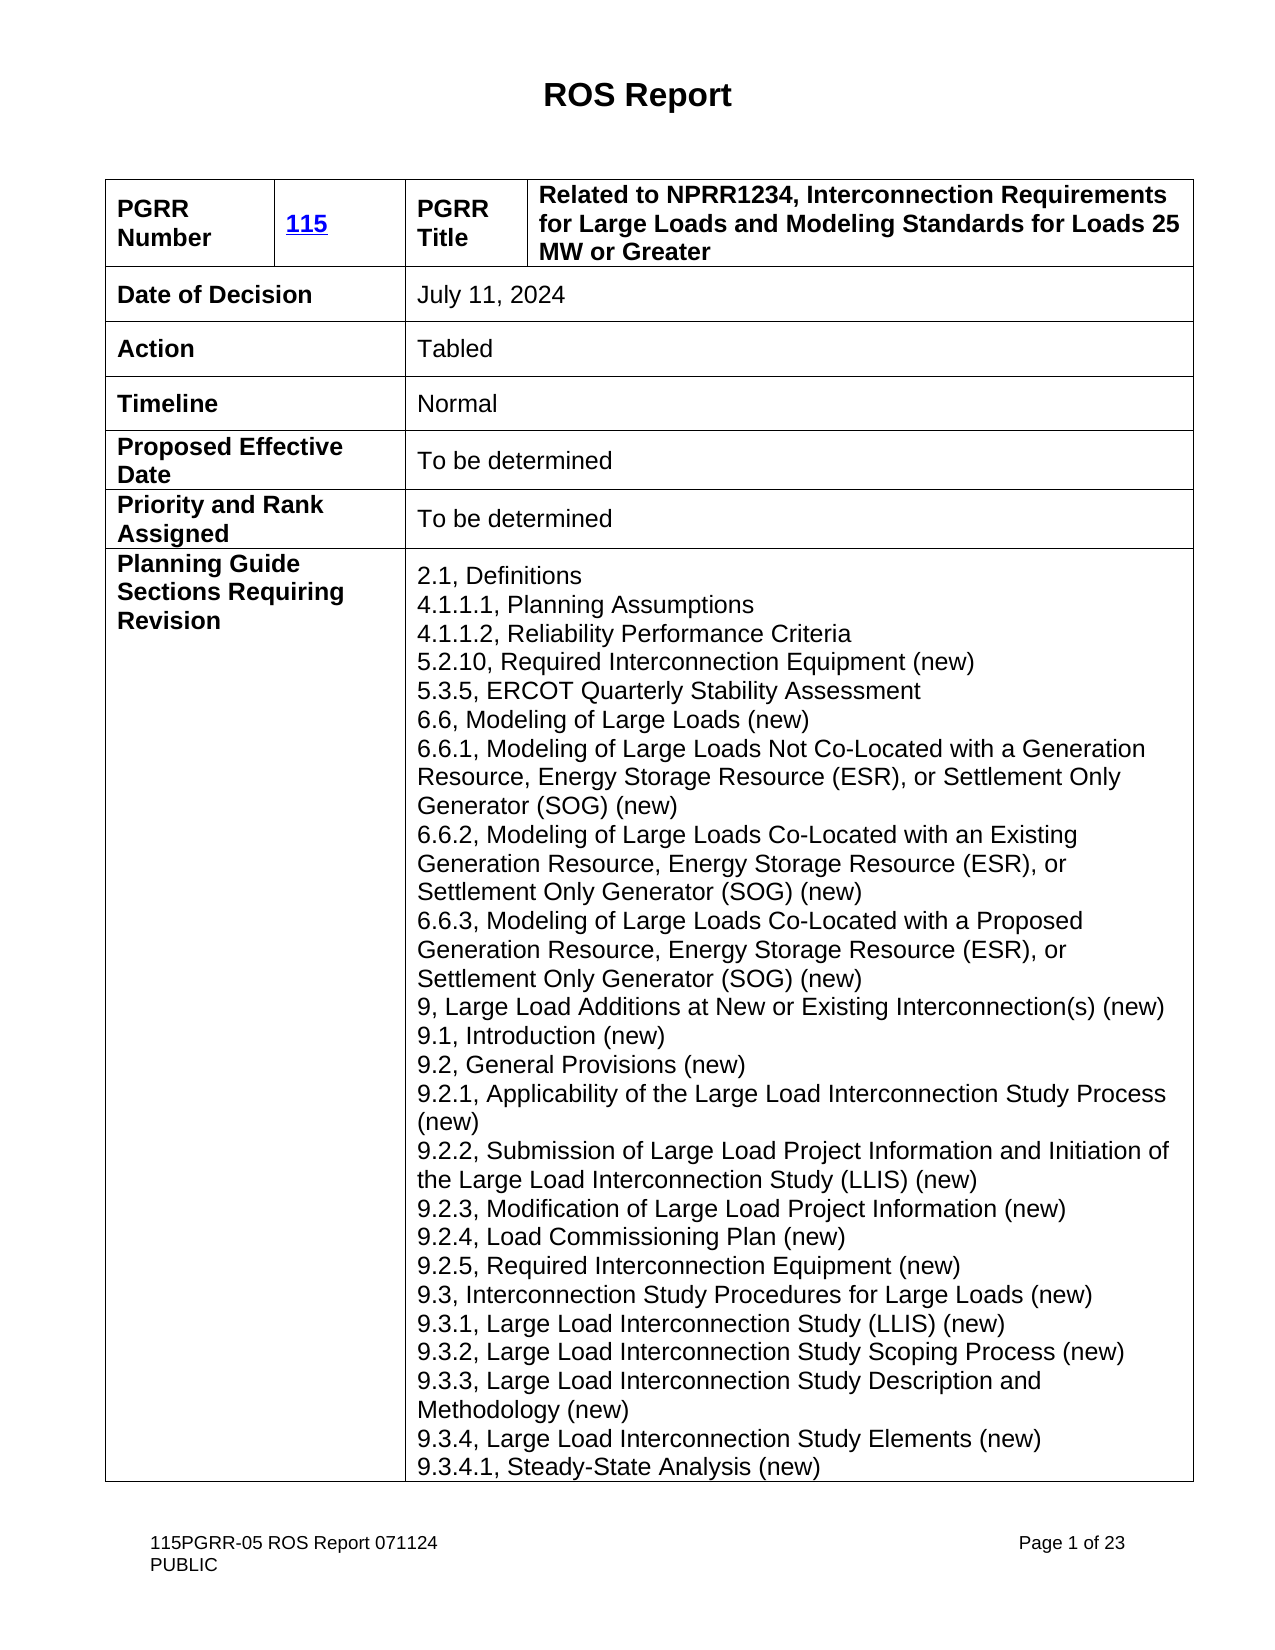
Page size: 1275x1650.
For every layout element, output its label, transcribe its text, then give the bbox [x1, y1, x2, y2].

table_cell To be determined [406, 490, 1193, 547]
table_cell To be determined [406, 431, 1193, 489]
table_cell Normal [406, 377, 1193, 430]
table_header Related to NPRR1234, Interconnection Requirements for Large Loads and Modeling Standards for Loads 25 MW or Greater [528, 180, 1193, 266]
table_cell Action [106, 322, 405, 376]
table_cell Proposed Effective Date [106, 431, 405, 489]
table_header PGRR Number [106, 180, 274, 266]
table_cell Timeline [106, 377, 405, 430]
table_header 115 [275, 180, 405, 266]
table_cell Date of Decision [106, 267, 405, 321]
table_cell Priority and Rank Assigned [106, 490, 405, 547]
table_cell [106, 549, 405, 1481]
table_cell July 11, 2024 [406, 267, 1193, 321]
table_cell Tabled [406, 322, 1193, 376]
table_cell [406, 549, 1193, 1481]
table_header PGRR Title [406, 180, 527, 266]
